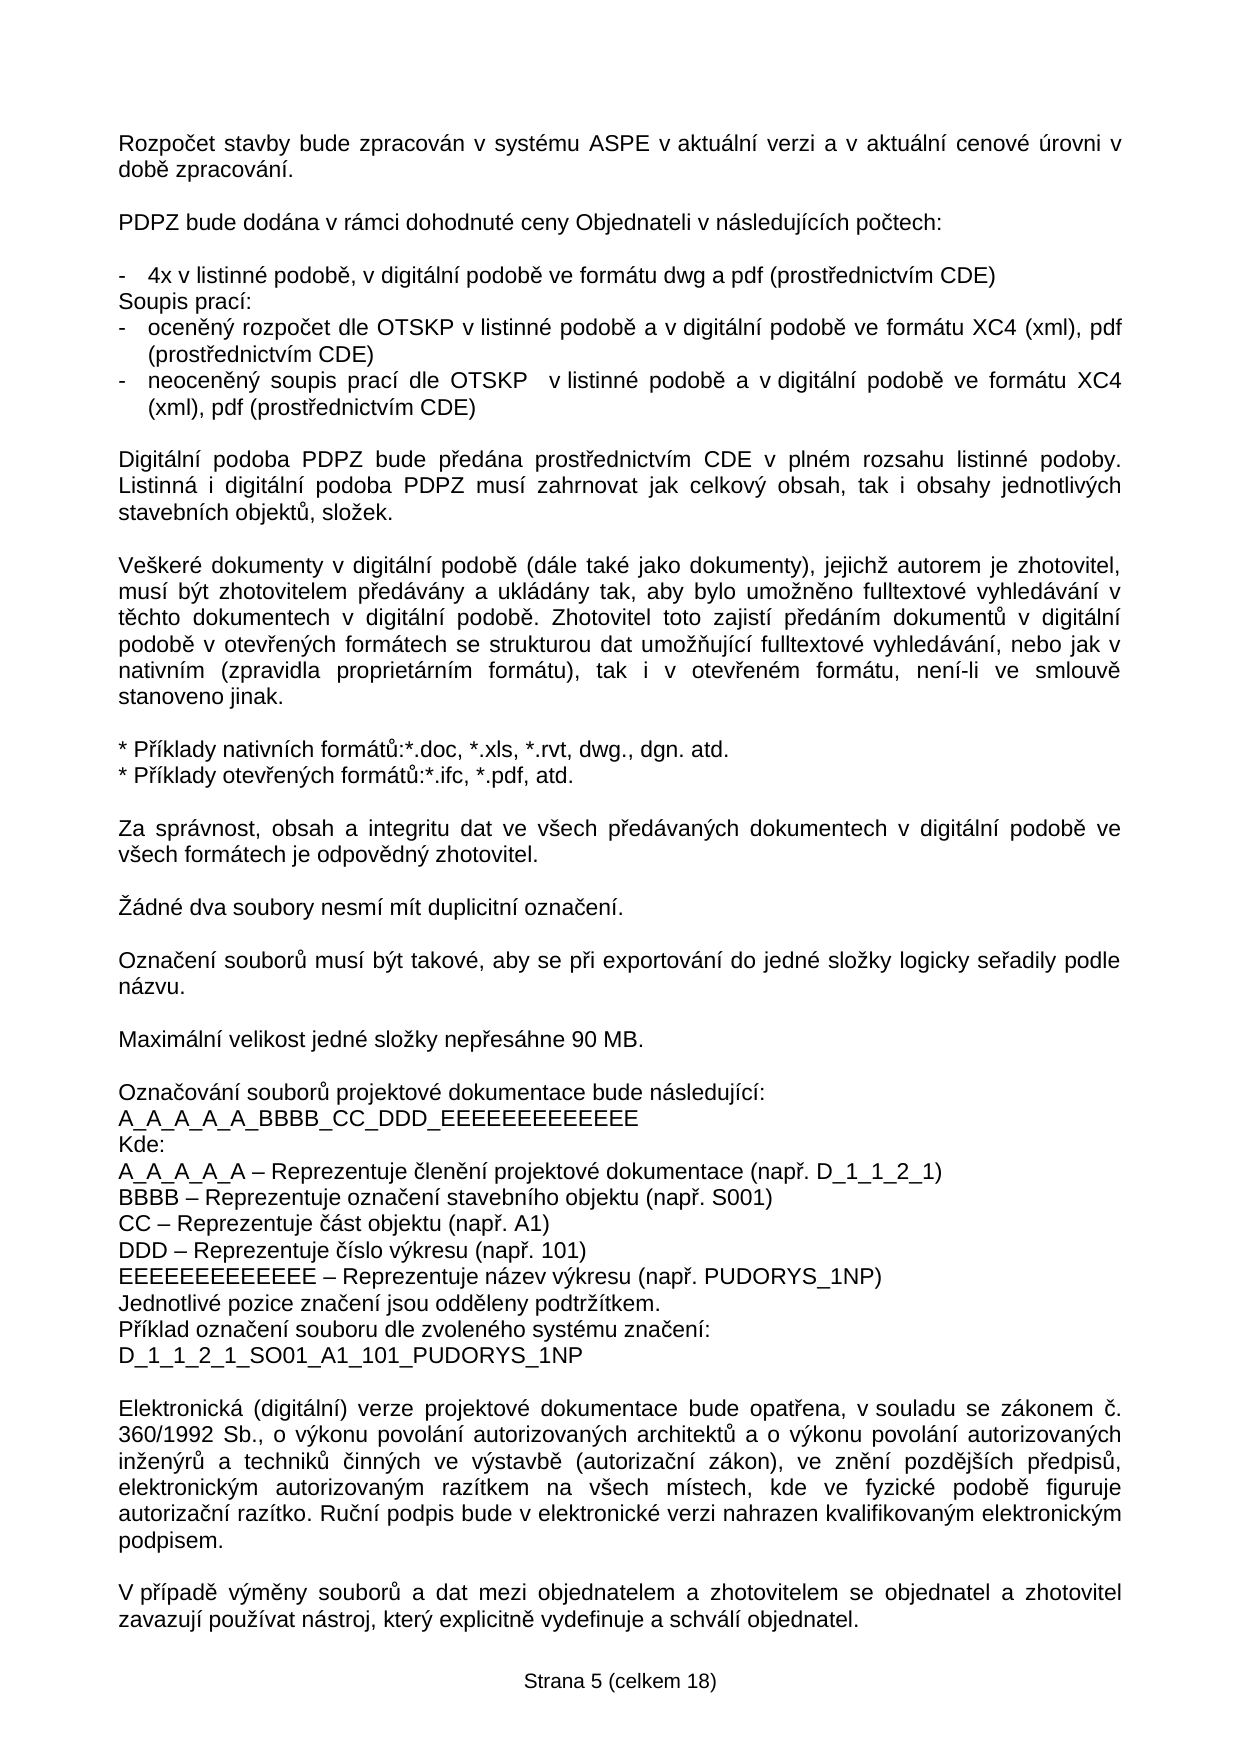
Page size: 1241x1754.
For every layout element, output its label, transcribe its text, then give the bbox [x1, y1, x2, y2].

text Maximální velikost jedné složky nepřesáhne 90 MB. [118, 1026, 1122, 1052]
text Žádné dva soubory nesmí mít duplicitní označení. [118, 894, 1122, 921]
text A_A_A_A_A – Reprezentuje členění projektové dokumentace (např. D_1_1_2_1) [118, 1158, 1122, 1184]
text Kde: [118, 1131, 1122, 1158]
text Označování souborů projektové dokumentace bude následující: [118, 1079, 1122, 1105]
text CC – Reprezentuje část objektu (např. A1) [118, 1210, 1122, 1237]
text D_1_1_2_1_SO01_A1_101_PUDORYS_1NP [118, 1342, 1122, 1368]
text Příklad označení souboru dle zvoleného systému značení: [118, 1316, 1122, 1342]
text A_A_A_A_A_BBBB_CC_DDD_EEEEEEEEEEEEE [118, 1105, 1122, 1131]
text Elektronická (digitální) verze projektové dokumentace bude opatřena, v souladu se zákonem č. 360/1992 Sb., o výkonu povolání autorizovaných architektů a o výkonu povolání autorizovaných inženýrů a techniků činných ve výstavbě (autorizační zákon), ve znění pozdějších předpisů, elektronickým autorizovaným razítkem na všech místech, kde ve fyzické podobě figuruje autorizační razítko. Ruční podpis bude v elektronické verzi nahrazen kvalifikovaným elektronickým podpisem. [118, 1395, 1122, 1553]
text EEEEEEEEEEEEE – Reprezentuje název výkresu (např. PUDORYS_1NP) [118, 1263, 1122, 1289]
text Veškeré dokumenty v digitální podobě (dále také jako dokumenty), jejichž autorem je zhotovitel, musí být zhotovitelem předávány a ukládány tak, aby bylo umožněno fulltextové vyhledávání v těchto dokumentech v digitální podobě. Zhotovitel toto zajistí předáním dokumentů v digitální podobě v otevřených formátech se strukturou dat umožňující fulltextové vyhledávání, nebo jak v nativním (zpravidla proprietárním formátu), tak i v otevřeném formátu, není-li ve smlouvě stanoveno jinak. [118, 552, 1122, 710]
text - oceněný rozpočet dle OTSKP v listinné podobě a v digitální podobě ve formátu XC4 (xml), pdf (prostřednictvím CDE) [118, 314, 1122, 367]
text - neoceněný soupis prací dle OTSKP v listinné podobě a v digitální podobě ve formátu XC4 (xml), pdf (prostřednictvím CDE) [118, 367, 1122, 420]
text Označení souborů musí být takové, aby se při exportování do jedné složky logicky seřadily podle názvu. [118, 947, 1122, 999]
text Za správnost, obsah a integritu dat ve všech předávaných dokumentech v digitální podobě ve všech formátech je odpovědný zhotovitel. [118, 815, 1122, 868]
list 4x v listinné podobě, v digitální podobě ve formátu dwg a pdf (prostřednictvím CDE) [118, 262, 1122, 288]
text DDD – Reprezentuje číslo výkresu (např. 101) [118, 1237, 1122, 1263]
text Soupis prací: [118, 288, 1122, 314]
text Digitální podoba PDPZ bude předána prostřednictvím CDE v plném rozsahu listinné podoby. Listinná i digitální podoba PDPZ musí zahrnovat jak celkový obsah, tak i obsahy jednotlivých stavebních objektů, složek. [118, 446, 1122, 525]
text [118, 130, 1122, 183]
text * Příklady otevřených formátů:*.ifc, *.pdf, atd. [118, 762, 1122, 789]
text V případě výměny souborů a dat mezi objednatelem a zhotovitelem se objednatel a zhotovitel zavazují používat nástroj, který explicitně vydefinuje a schválí objednatel. [118, 1579, 1122, 1632]
text * Příklady nativních formátů:*.doc, *.xls, *.rvt, dwg., dgn. atd. [118, 736, 1122, 762]
text PDPZ bude dodána v rámci dohodnuté ceny Objednateli v následujících počtech: [118, 209, 1122, 235]
text BBBB – Reprezentuje označení stavebního objektu (např. S001) [118, 1184, 1122, 1210]
text Jednotlivé pozice značení jsou odděleny podtržítkem. [118, 1289, 1122, 1316]
